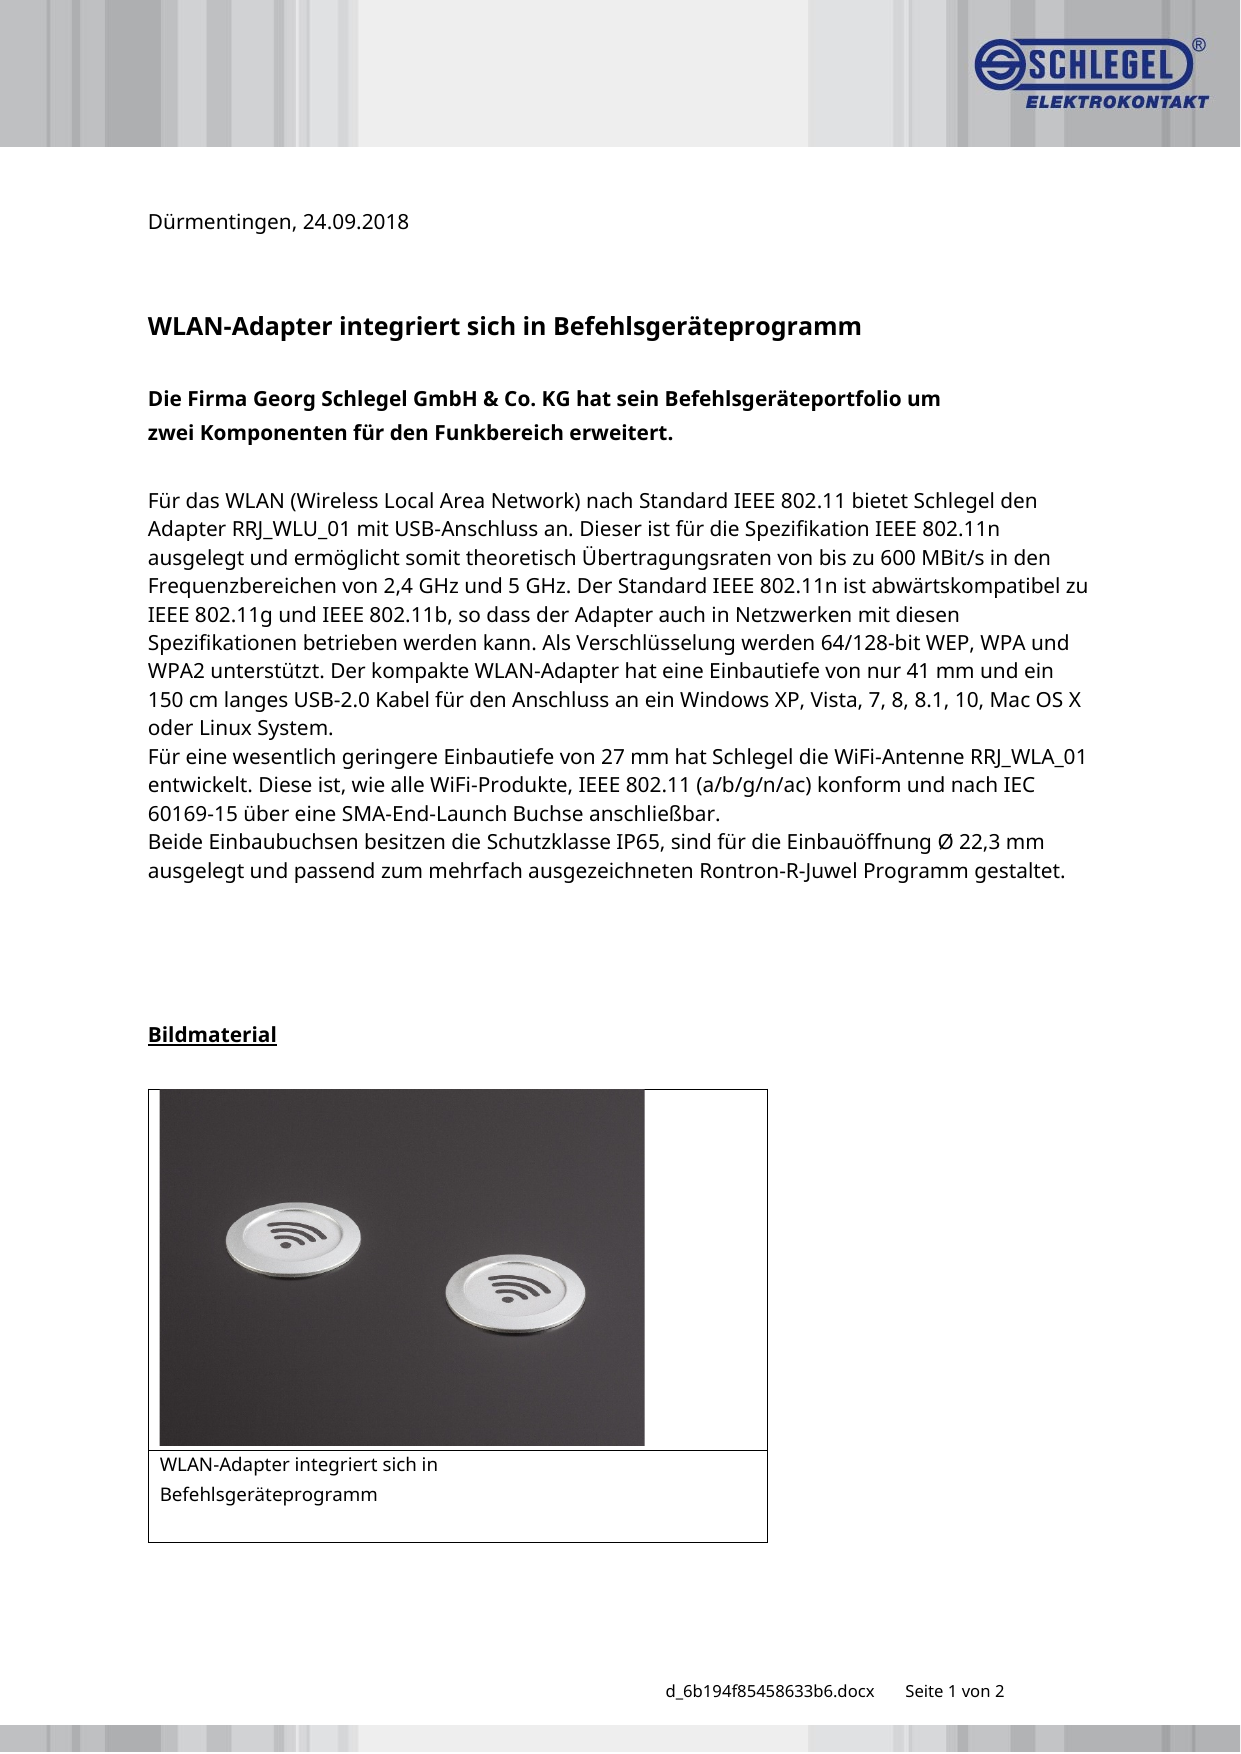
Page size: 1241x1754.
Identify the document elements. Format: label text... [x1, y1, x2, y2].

text Die Firma Georg Schlegel GmbH & Co. KG hat sein Befehlsgeräteportfolio um zwei Komponenten für den Funkbereich erweitert. [148, 384, 974, 446]
text Beide Einbaubuchsen besitzen die Schutzklasse IP65, sind für die Einbauöffnung Ø 22,3 mm ausgelegt und passend zum mehrfach ausgezeichneten Rontron-R-Juwel Programm gestaltet. [148, 827, 1093, 884]
text WLAN-Adapter integriert sich in Befehlsgeräteprogramm [148, 309, 974, 343]
text Für eine wesentlich geringere Einbautiefe von 27 mm hat Schlegel die WiFi-Antenne RRJ_WLA_01 entwickelt. Diese ist, wie alle WiFi-Produkte, IEEE 802.11 (a/b/g/n/ac) konform und nach IEC 60169-15 über eine SMA-End-Launch Buchse anschließbar. [148, 742, 1093, 827]
text Bildmaterial [148, 1020, 1093, 1049]
picture [159, 1089, 645, 1446]
picture [0, 1725, 1241, 1752]
text Dürmentingen, 24.09.2018 [148, 207, 1093, 235]
text Für das WLAN (Wireless Local Area Network) nach Standard IEEE 802.11 bietet Schlegel den Adapter RRJ_WLU_01 mit USB-Anschluss an. Dieser ist für die Spezifikation IEEE 802.11n ausgelegt und ermöglicht somit theoretisch Übertragungsraten von bis zu 600 MBit/s in den Frequenzbereichen von 2,4 GHz und 5 GHz. Der Standard IEEE 802.11n ist abwärtskompatibel zu IEEE 802.11g und IEEE 802.11b, so dass der Adapter auch in Netzwerken mit diesen Spezifikationen betrieben werden kann. Als Verschlüsselung werden 64/128-bit WEP, WPA und WPA2 unterstützt. Der kompakte WLAN-Adapter hat eine Einbautiefe von nur 41 mm und ein 150 cm langes USB-2.0 Kabel für den Anschluss an ein Windows XP, Vista, 7, 8, 8.1, 10, Mac OS X oder Linux System. [148, 486, 1093, 742]
table_cell WLAN-Adapter integriert sich in Befehlsgeräteprogramm [149, 1451, 767, 1542]
table_header [149, 1090, 767, 1450]
picture [0, 0, 1241, 147]
